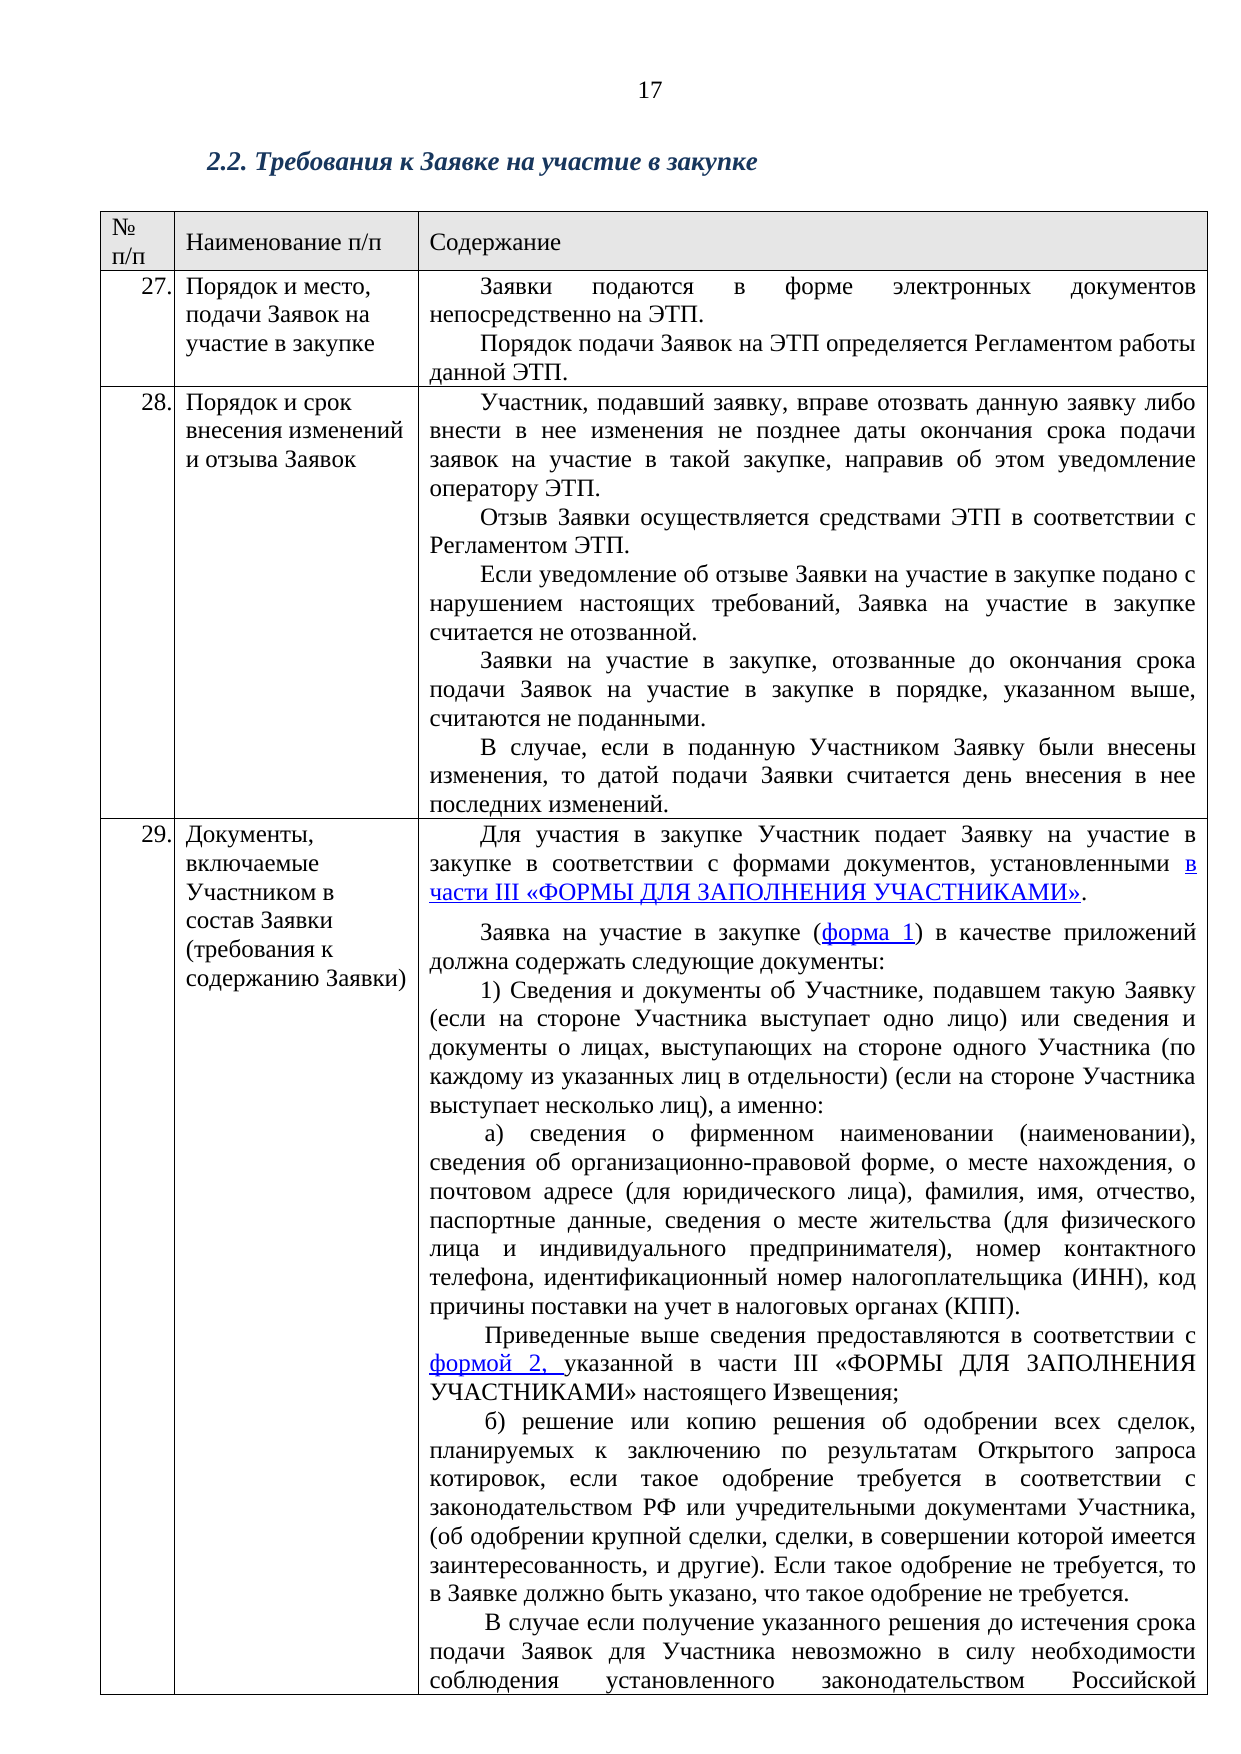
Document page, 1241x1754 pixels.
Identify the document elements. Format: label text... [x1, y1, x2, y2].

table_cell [419, 819, 1207, 1693]
table_header Содержание [419, 212, 1207, 270]
table_cell Порядок и место, подачи Заявок на участие в закупке [175, 271, 418, 386]
table_cell [101, 387, 174, 818]
table_header № п/п [101, 212, 174, 270]
table_cell [101, 819, 174, 1693]
text 2.2. Требования к Заявке на участие в закупке [207, 145, 1181, 176]
table_header Наименование п/п [175, 212, 418, 270]
table_cell Участник, подавший заявку, вправе отозвать данную заявку либо внести в нее изменения не позднее даты окончания срока подачи заявок на участие в такой закупке, направив об этом уведомление оператору ЭТП. Отзыв Заявки осуществляется средствами ЭТП в соответствии с Регламентом ЭТП. Если уведомление об отзыве Заявки на участие в закупке подано с нарушением настоящих требований, Заявка на участие в закупке считается не отозванной. Заявки на участие в закупке, отозванные до окончания срока подачи Заявок на участие в закупке в порядке, указанном выше, считаются не поданными. В случае, если в поданную Участником Заявку были внесены изменения, то датой подачи Заявки считается день внесения в нее последних изменений. [419, 387, 1207, 818]
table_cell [175, 819, 418, 1693]
table_cell Заявки подаются в форме электронных документов непосредственно на ЭТП. Порядок подачи Заявок на ЭТП определяется Регламентом работы данной ЭТП. [419, 271, 1207, 386]
table_cell Порядок и срок внесения изменений и отзыва Заявок [175, 387, 418, 818]
table_cell [101, 271, 174, 386]
